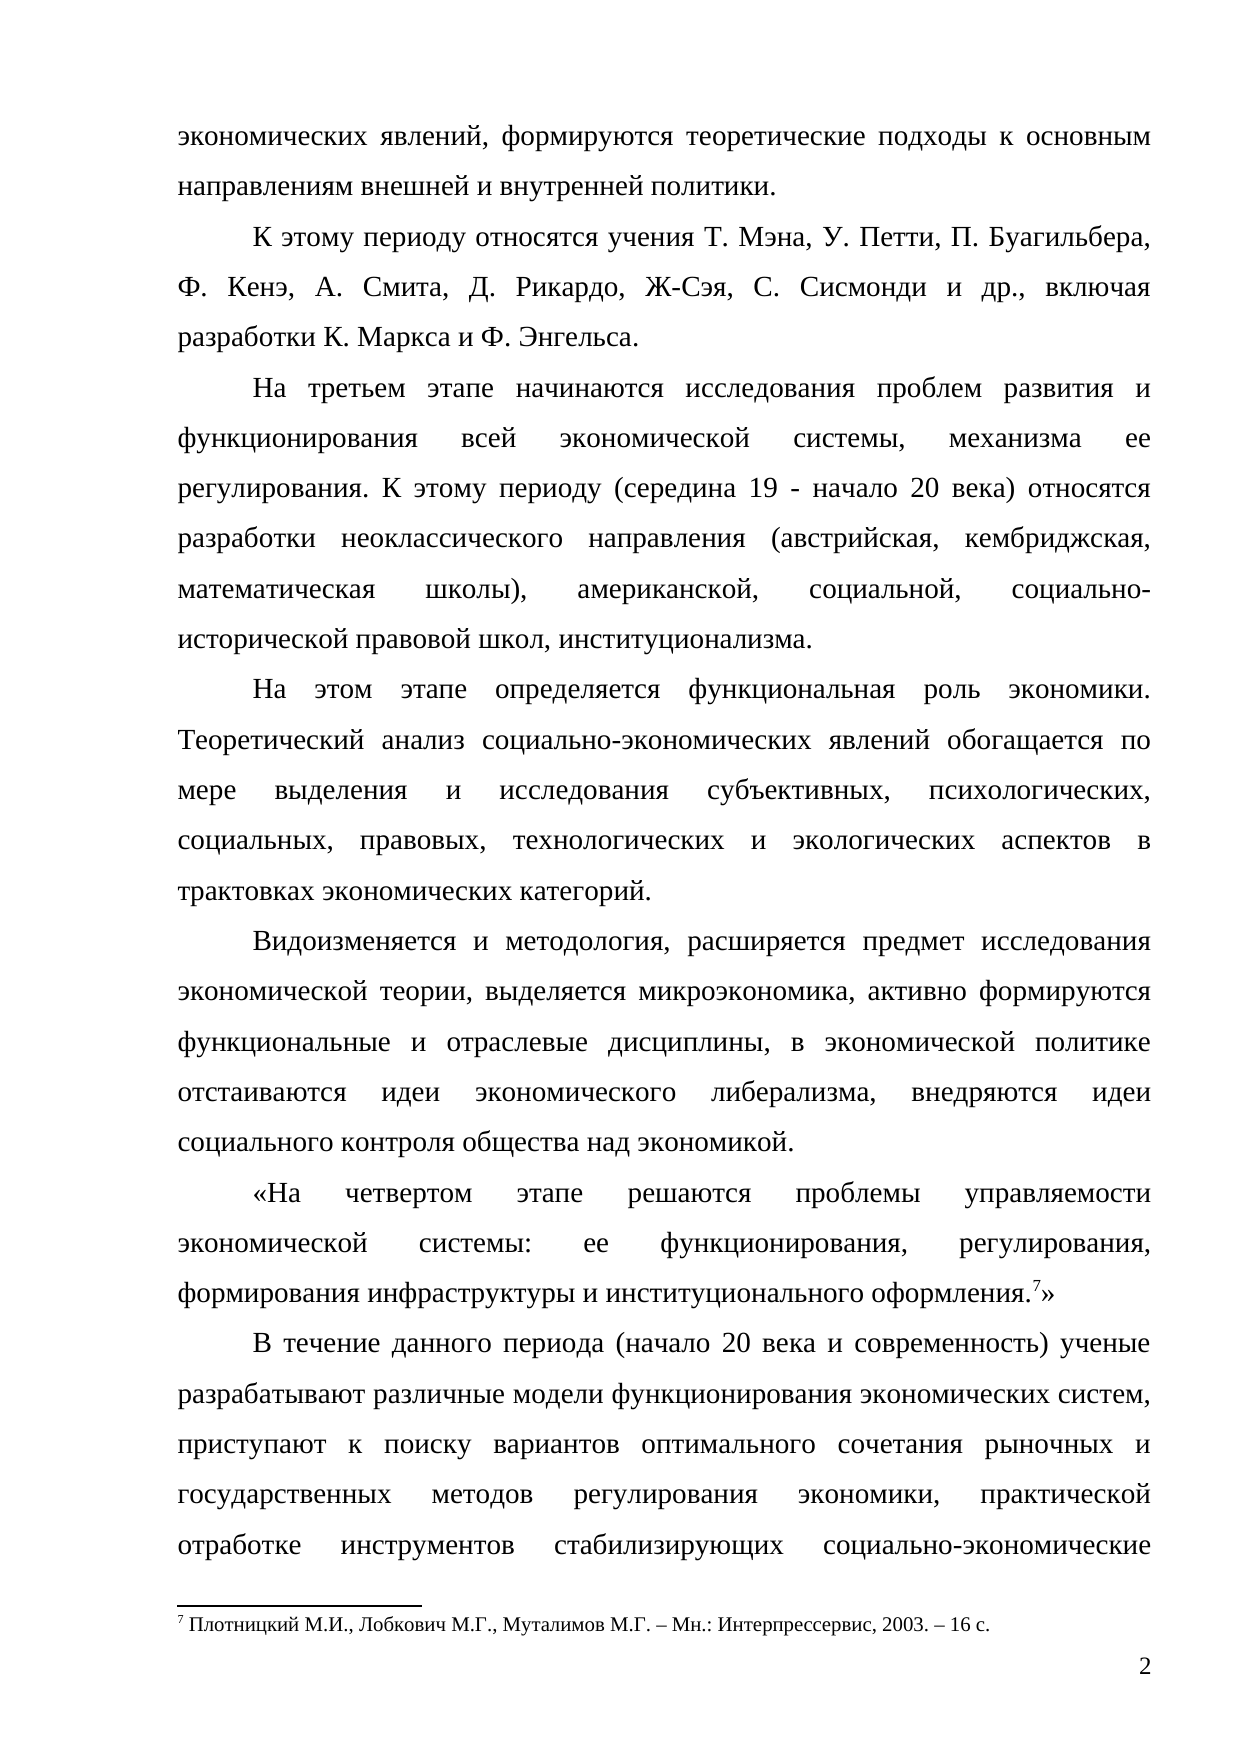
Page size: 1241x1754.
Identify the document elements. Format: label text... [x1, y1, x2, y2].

text К этому периоду относятся учения Т. Мэна, У. Петти, П. Буагильбера, Ф. Кенэ, А. Смита, Д. Рикардо, Ж-Сэя, С. Сисмонди и др., включая разработки К. Маркса и Ф. Энгельса. [177, 219, 1152, 353]
text На третьем этапе начинаются исследования проблем развития и функционирования всей экономической системы, механизма ее регулирования. К этому периоду (середина 19 - начало 20 века) относятся разработки неоклассического направления (австрийская, кембриджская, математическая школы), американской, социальной, социально-исторической правовой школ, институционализма. [177, 370, 1152, 655]
text «На четвертом этапе решаются проблемы управляемости экономической системы: ее функционирования, регулирования, формирования инфраструктуры и институционального оформления.» [177, 1175, 1152, 1309]
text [177, 1326, 1152, 1560]
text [177, 118, 1152, 202]
text На этом этапе определяется функциональная роль экономики. Теоретический анализ социально-экономических явлений обогащается по мере выделения и исследования субъективных, психологических, социальных, правовых, технологических и экологических аспектов в трактовках экономических категорий. [177, 672, 1152, 906]
text Видоизменяется и методология, расширяется предмет исследования экономической теории, выделяется микроэкономика, активно формируются функциональные и отраслевые дисциплины, в экономической политике отстаиваются идеи экономического либерализма, внедряются идеи социального контроля общества над экономикой. [177, 923, 1152, 1158]
